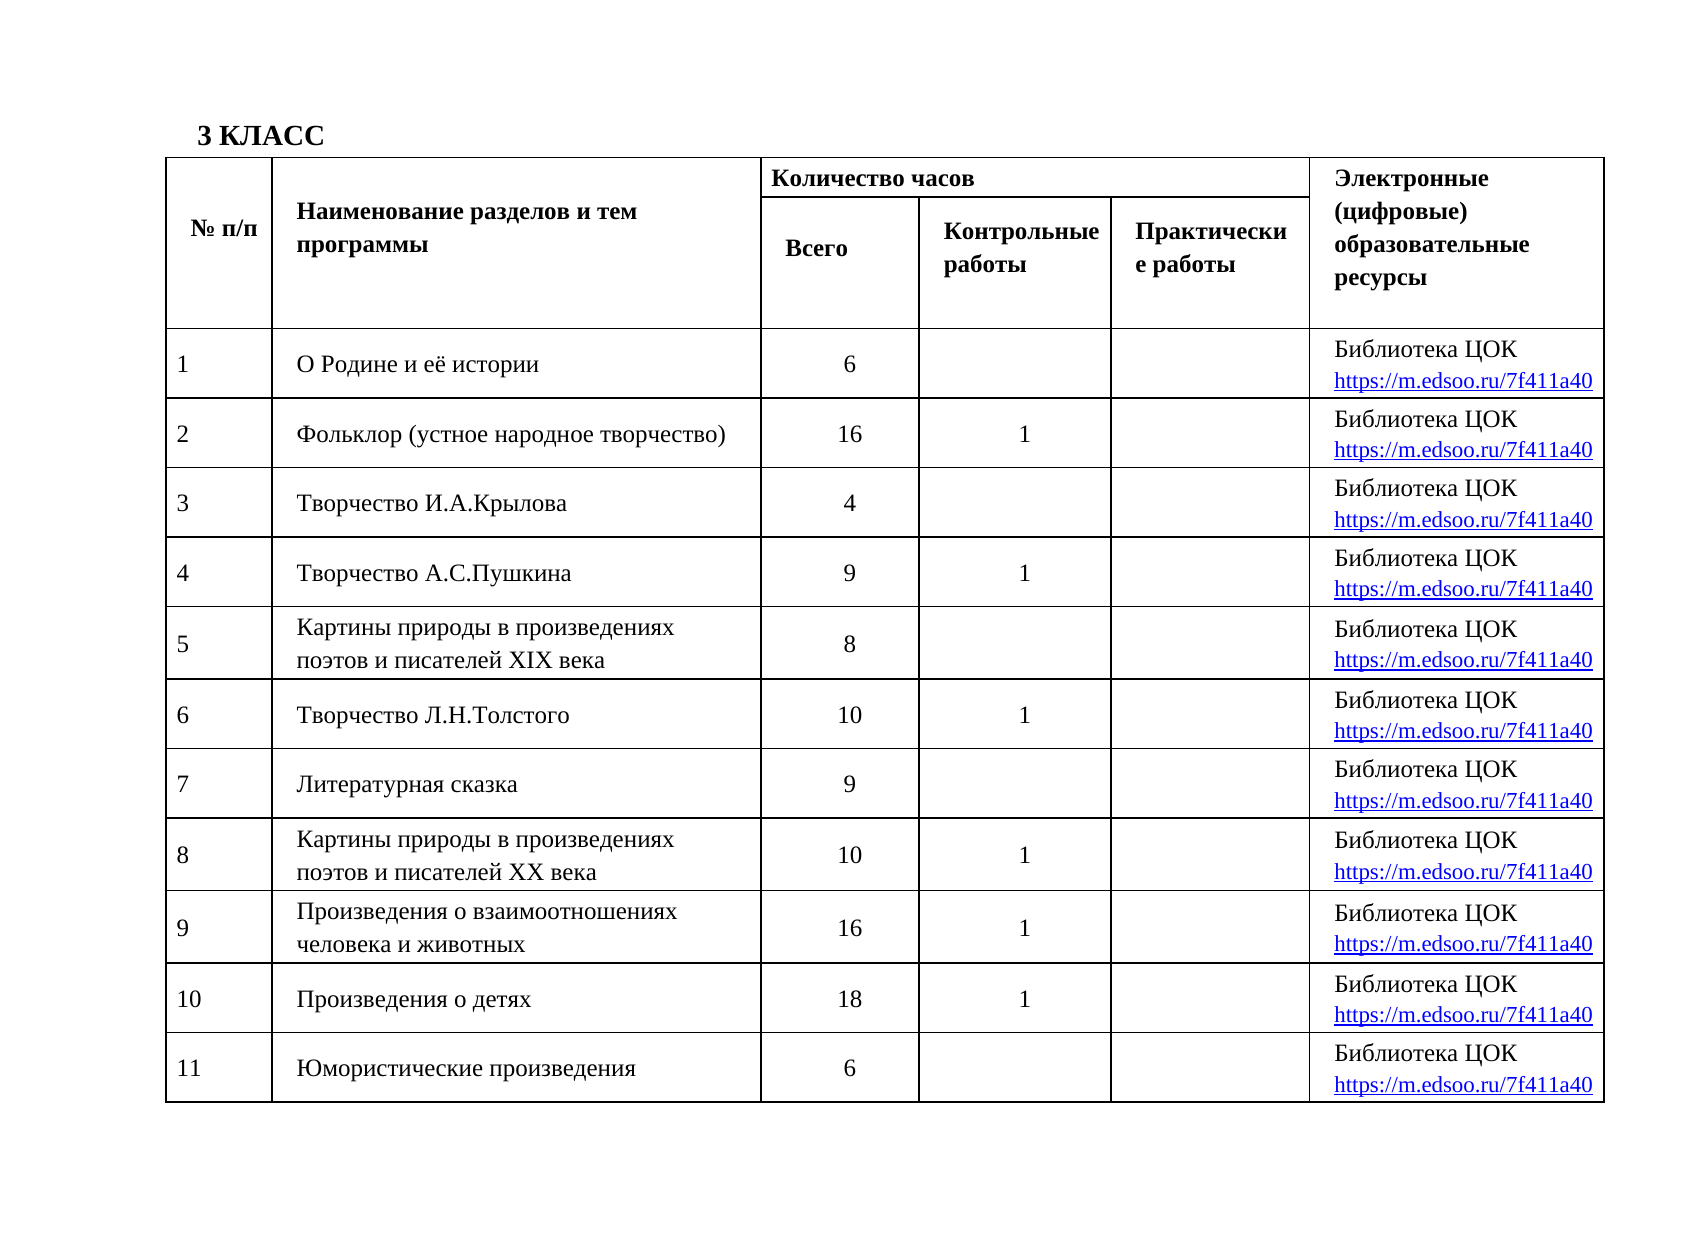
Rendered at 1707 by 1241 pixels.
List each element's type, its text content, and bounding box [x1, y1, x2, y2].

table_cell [1310, 891, 1603, 962]
table_cell 6 [762, 1033, 918, 1101]
table_cell [920, 468, 1110, 536]
table_cell [1112, 468, 1309, 536]
table_cell 8 [762, 607, 918, 678]
table_cell [1112, 680, 1309, 748]
table_cell [1112, 891, 1309, 962]
table_cell 8 [167, 819, 271, 890]
table_cell [1112, 399, 1309, 467]
table_cell [1112, 329, 1309, 397]
table_cell 16 [762, 399, 918, 467]
table_cell 16 [762, 891, 918, 962]
table_cell Картины природы в произведениях поэтов и писателей XX века [273, 819, 760, 890]
table_cell 10 [762, 680, 918, 748]
table_cell Библиотека ЦОК https://m.edsoo.ru/7f411a40 [1310, 399, 1603, 467]
table_cell Юмористические произведения [273, 1033, 760, 1101]
table_cell [1112, 964, 1309, 1032]
table_cell 2 [167, 399, 271, 467]
table_cell [1112, 1033, 1309, 1101]
table_cell 4 [762, 468, 918, 536]
table_header № п/п [167, 158, 271, 327]
table_cell Литературная сказка [273, 749, 760, 817]
table_cell Произведения о детях [273, 964, 760, 1032]
table_cell 1 [920, 891, 1110, 962]
table_cell 6 [167, 680, 271, 748]
table_cell [920, 1033, 1110, 1101]
table_cell Библиотека ЦОК https://m.edsoo.ru/7f411a40 [1310, 819, 1603, 890]
table_cell 11 [167, 1033, 271, 1101]
table_cell Творчество А.С.Пушкина [273, 538, 760, 606]
table_cell Произведения о взаимоотношениях человека и животных [273, 891, 760, 962]
table_cell 1 [920, 680, 1110, 748]
table_cell 5 [167, 607, 271, 678]
table_cell Контрольные работы [920, 198, 1110, 327]
table_header Количество часов [762, 158, 1309, 196]
table_cell 10 [167, 964, 271, 1032]
table_header Электронные (цифровые) образовательные ресурсы [1310, 158, 1603, 327]
table_cell Практические работы [1112, 198, 1309, 327]
table_cell 6 [762, 329, 918, 397]
table_cell Библиотека ЦОК https://m.edsoo.ru/7f411a40 [1310, 749, 1603, 817]
table_cell Картины природы в произведениях поэтов и писателей ХIХ века [273, 607, 760, 678]
table_cell Библиотека ЦОК https://m.edsoo.ru/7f411a40 [1310, 468, 1603, 536]
table_cell Библиотека ЦОК https://m.edsoo.ru/7f411a40 [1310, 538, 1603, 606]
table_header Наименование разделов и тем программы [273, 158, 760, 327]
table_cell 1 [920, 819, 1110, 890]
table_cell Творчество И.А.Крылова [273, 468, 760, 536]
table_cell [1112, 538, 1309, 606]
table_cell 3 [167, 468, 271, 536]
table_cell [1310, 964, 1603, 1032]
table_cell О Родине и её истории [273, 329, 760, 397]
table_cell [920, 749, 1110, 817]
table_cell [1112, 819, 1309, 890]
table_cell 1 [920, 399, 1110, 467]
table_cell 10 [762, 819, 918, 890]
table_cell [920, 329, 1110, 397]
table_cell [1112, 607, 1309, 678]
table_cell Творчество Л.Н.Толстого [273, 680, 760, 748]
table_cell Библиотека ЦОК https://m.edsoo.ru/7f411a40 [1310, 680, 1603, 748]
table_cell 1 [167, 329, 271, 397]
table_cell Библиотека ЦОК https://m.edsoo.ru/7f411a40 [1310, 607, 1603, 678]
table_cell Фольклор (устное народное творчество) [273, 399, 760, 467]
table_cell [1310, 1033, 1603, 1101]
table_cell 9 [762, 538, 918, 606]
table_cell [1112, 749, 1309, 817]
text 3 КЛАСС [190, 118, 1618, 152]
table_cell Библиотека ЦОК https://m.edsoo.ru/7f411a40 [1310, 329, 1603, 397]
table_cell 18 [762, 964, 918, 1032]
table_cell [920, 607, 1110, 678]
table_cell Всего [762, 198, 918, 327]
table_cell 9 [167, 891, 271, 962]
table_cell 9 [762, 749, 918, 817]
table_cell 4 [167, 538, 271, 606]
table_cell 1 [920, 964, 1110, 1032]
table_cell 7 [167, 749, 271, 817]
table_cell 1 [920, 538, 1110, 606]
